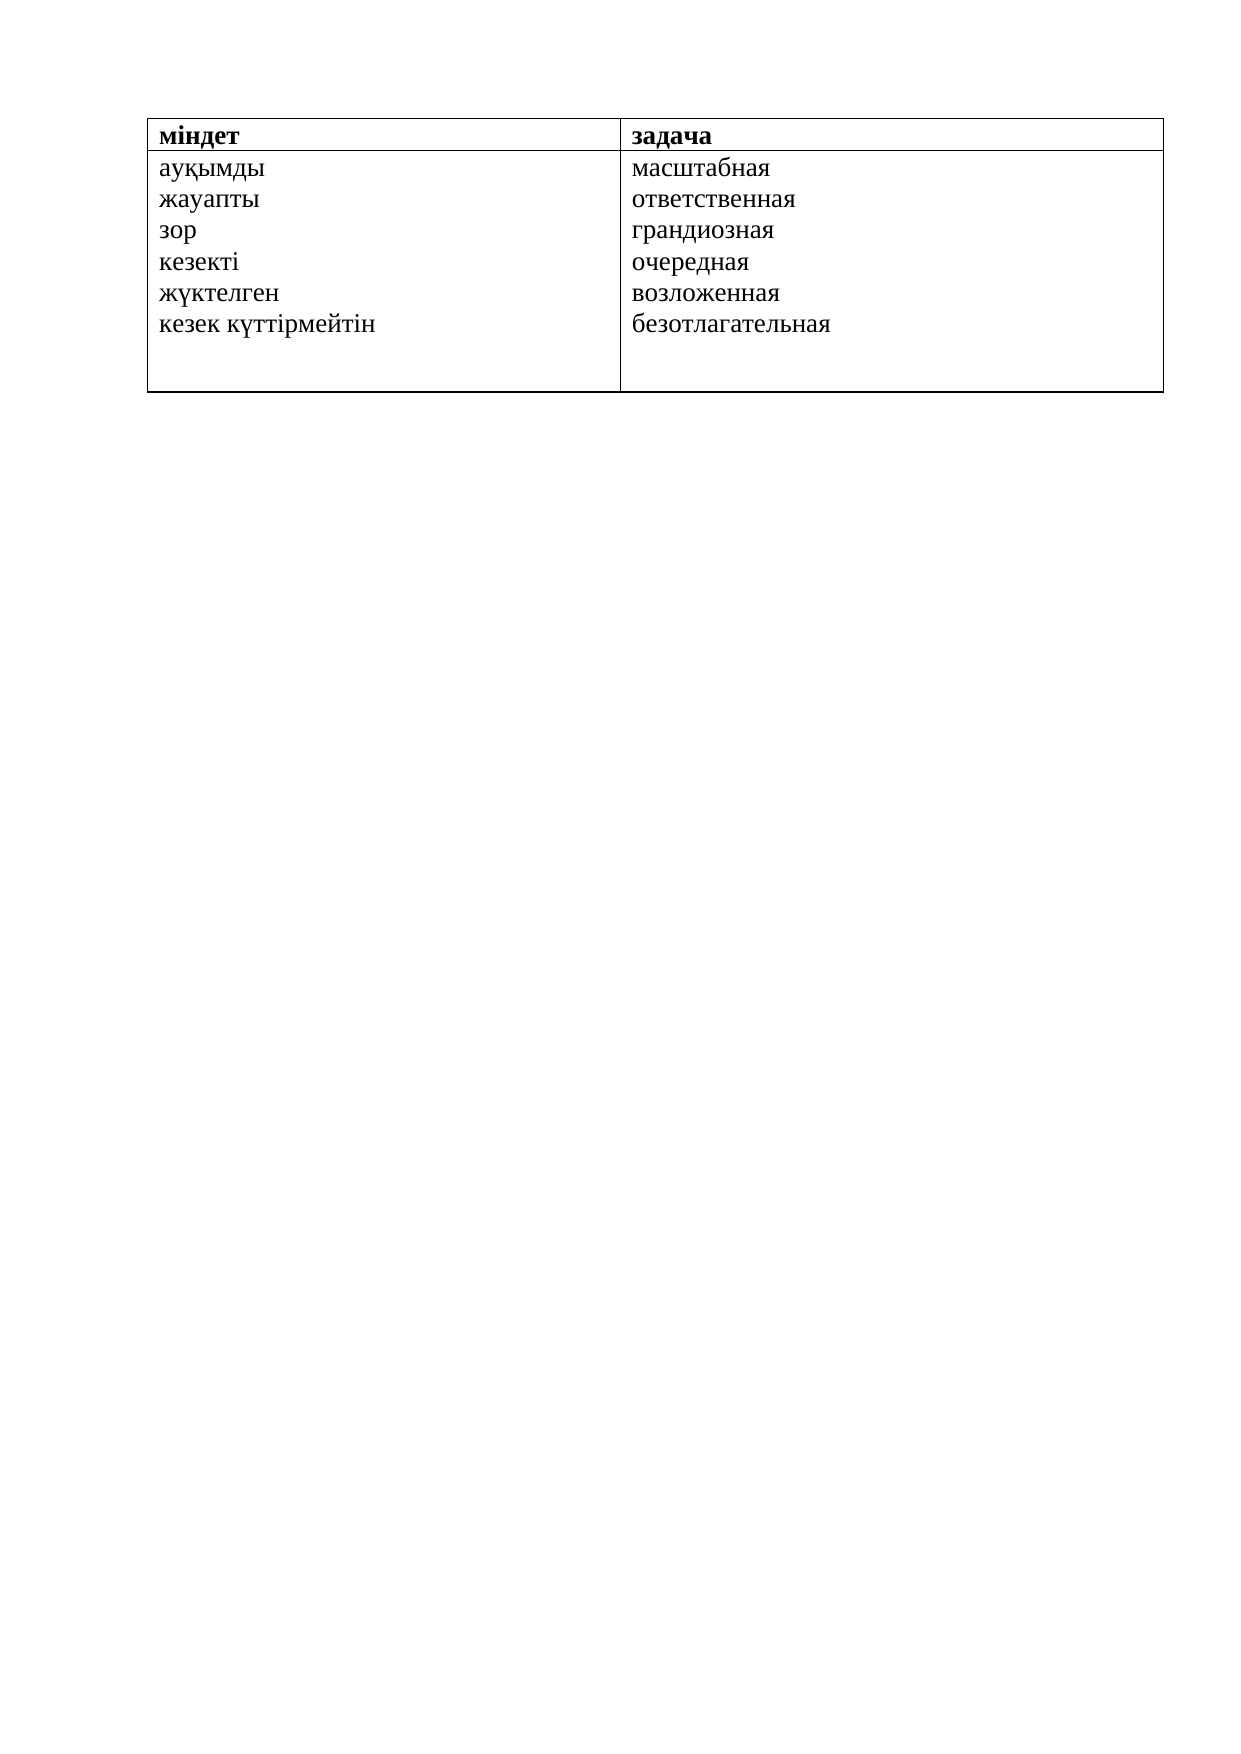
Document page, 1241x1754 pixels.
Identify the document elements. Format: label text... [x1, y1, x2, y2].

table_cell задача [621, 119, 1163, 150]
table_cell масштабная ответственная грандиозная очередная возложенная безотлагательная [621, 151, 1163, 391]
table_cell міндет [148, 119, 620, 150]
table_cell ауқымды жауапты зор кезекті жүктелген кезек күттірмейтін [148, 151, 620, 391]
